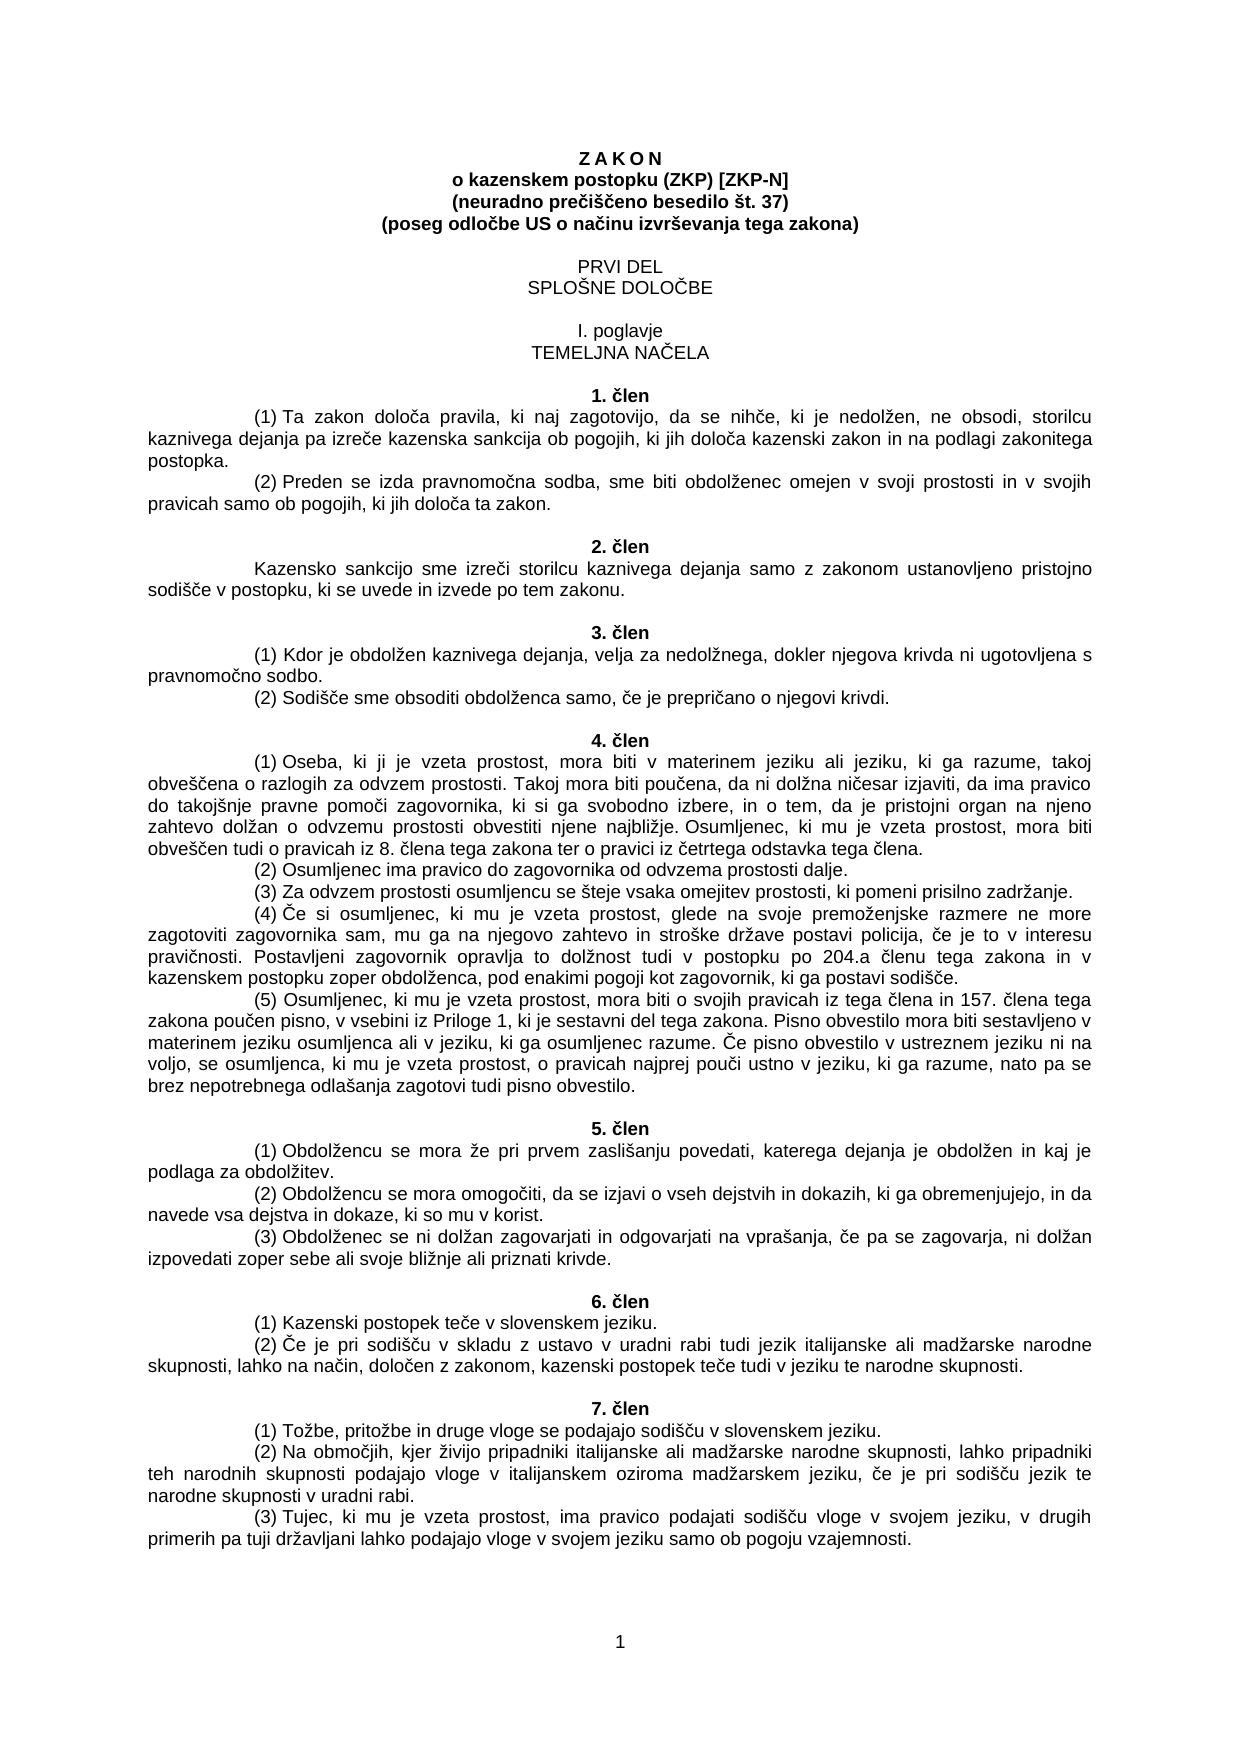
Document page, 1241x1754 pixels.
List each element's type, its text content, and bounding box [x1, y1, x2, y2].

text (1) Ta zakon določa pravila, ki naj zagotovijo, da se nihče, ki je nedolžen, ne obsodi, storilcu kaznivega dejanja pa izreče kazenska sankcija ob pogojih, ki jih določa kazenski zakon in na podlagi zakonitega postopka. [148, 406, 1093, 471]
text (1) Oseba, ki ji je vzeta prostost, mora biti v materinem jeziku ali jeziku, ki ga razume, takoj obveščena o razlogih za odvzem prostosti. Takoj mora biti poučena, da ni dolžna ničesar izjaviti, da ima pravico do takojšnje pravne pomoči zagovornika, ki si ga svobodno izbere, in o tem, da je pristojni organ na njeno zahtevo dolžan o odvzemu prostosti obvestiti njene najbližje. Osumljenec, ki mu je vzeta prostost, mora biti obveščen tudi o pravicah iz 8. člena tega zakona ter o pravici iz četrtega odstavka tega člena. [148, 751, 1093, 859]
text ZAKON [148, 148, 1093, 169]
text (3) Tujec, ki mu je vzeta prostost, ima pravico podajati sodišču vloge v svojem jeziku, v drugih primerih pa tuji državljani lahko podajajo vloge v svojem jeziku samo ob pogoju vzajemnosti. [148, 1506, 1093, 1549]
text (2) Na območjih, kjer živijo pripadniki italijanske ali madžarske narodne skupnosti, lahko pripadniki teh narodnih skupnosti podajajo vloge v italijanskem oziroma madžarskem jeziku, če je pri sodišču jezik te narodne skupnosti v uradni rabi. [148, 1441, 1093, 1506]
text (1) Kazenski postopek teče v slovenskem jeziku. [148, 1312, 1093, 1333]
text 1. člen [148, 385, 1093, 406]
text (poseg odločbe US o načinu izvrševanja tega zakona) [148, 212, 1093, 234]
text o kazenskem postopku (ZKP) [ZKP-N] [148, 169, 1093, 191]
text (2) Sodišče sme obsoditi obdolženca samo, če je prepričano o njegovi krivdi. [148, 687, 1093, 708]
text 7. člen [148, 1398, 1093, 1420]
text 4. člen [148, 730, 1093, 751]
text (neuradno prečiščeno besedilo št. 37) [148, 191, 1093, 212]
text Kazensko sankcijo sme izreči storilcu kaznivega dejanja samo z zakonom ustanovljeno pristojno sodišče v postopku, ki se uvede in izvede po tem zakonu. [148, 557, 1093, 600]
text 6. člen [148, 1290, 1093, 1312]
text (1) Obdolžencu se mora že pri prvem zaslišanju povedati, katerega dejanja je obdolžen in kaj je podlaga za obdolžitev. [148, 1139, 1093, 1183]
text (3) Za odvzem prostosti osumljencu se šteje vsaka omejitev prostosti, ki pomeni prisilno zadržanje. [148, 881, 1093, 902]
text (2) Preden se izda pravnomočna sodba, sme biti obdolženec omejen v svoji prostosti in v svojih pravicah samo ob pogojih, ki jih določa ta zakon. [148, 471, 1093, 514]
text 5. člen [148, 1118, 1093, 1139]
text (1) Kdor je obdolžen kaznivega dejanja, velja za nedolžnega, dokler njegova krivda ni ugotovljena s pravnomočno sodbo. [148, 643, 1093, 687]
text (1) Tožbe, pritožbe in druge vloge se podajajo sodišču v slovenskem jeziku. [148, 1420, 1093, 1441]
text (5) Osumljenec, ki mu je vzeta prostost, mora biti o svojih pravicah iz tega člena in 157. člena tega zakona poučen pisno, v vsebini iz Priloge 1, ki je sestavni del tega zakona. Pisno obvestilo mora biti sestavljeno v materinem jeziku osumljenca ali v jeziku, ki ga osumljenec razume. Če pisno obvestilo v ustreznem jeziku ni na voljo, se osumljenca, ki mu je vzeta prostost, o pravicah najprej pouči ustno v jeziku, ki ga razume, nato pa se brez nepotrebnega odlašanja zagotovi tudi pisno obvestilo. [148, 988, 1093, 1096]
text PRVI DEL SPLOŠNE DOLOČBE [148, 255, 1093, 298]
text 2. člen [148, 536, 1093, 557]
text 3. člen [148, 622, 1093, 643]
text (2) Obdolžencu se mora omogočiti, da se izjavi o vseh dejstvih in dokazih, ki ga obremenjujejo, in da navede vsa dejstva in dokaze, ki so mu v korist. [148, 1183, 1093, 1226]
text (2) Če je pri sodišču v skladu z ustavo v uradni rabi tudi jezik italijanske ali madžarske narodne skupnosti, lahko na način, določen z zakonom, kazenski postopek teče tudi v jeziku te narodne skupnosti. [148, 1333, 1093, 1377]
text (3) Obdolženec se ni dolžan zagovarjati in odgovarjati na vprašanja, če pa se zagovarja, ni dolžan izpovedati zoper sebe ali svoje bližnje ali priznati krivde. [148, 1226, 1093, 1269]
text I. poglavje TEMELJNA NAČELA [148, 320, 1093, 363]
text (4) Če si osumljenec, ki mu je vzeta prostost, glede na svoje premoženjske razmere ne more zagotoviti zagovornika sam, mu ga na njegovo zahtevo in stroške države postavi policija, če je to v interesu pravičnosti. Postavljeni zagovornik opravlja to dolžnost tudi v postopku po 204.a členu tega zakona in v kazenskem postopku zoper obdolženca, pod enakimi pogoji kot zagovornik, ki ga postavi sodišče. [148, 902, 1093, 988]
text (2) Osumljenec ima pravico do zagovornika od odvzema prostosti dalje. [148, 859, 1093, 881]
